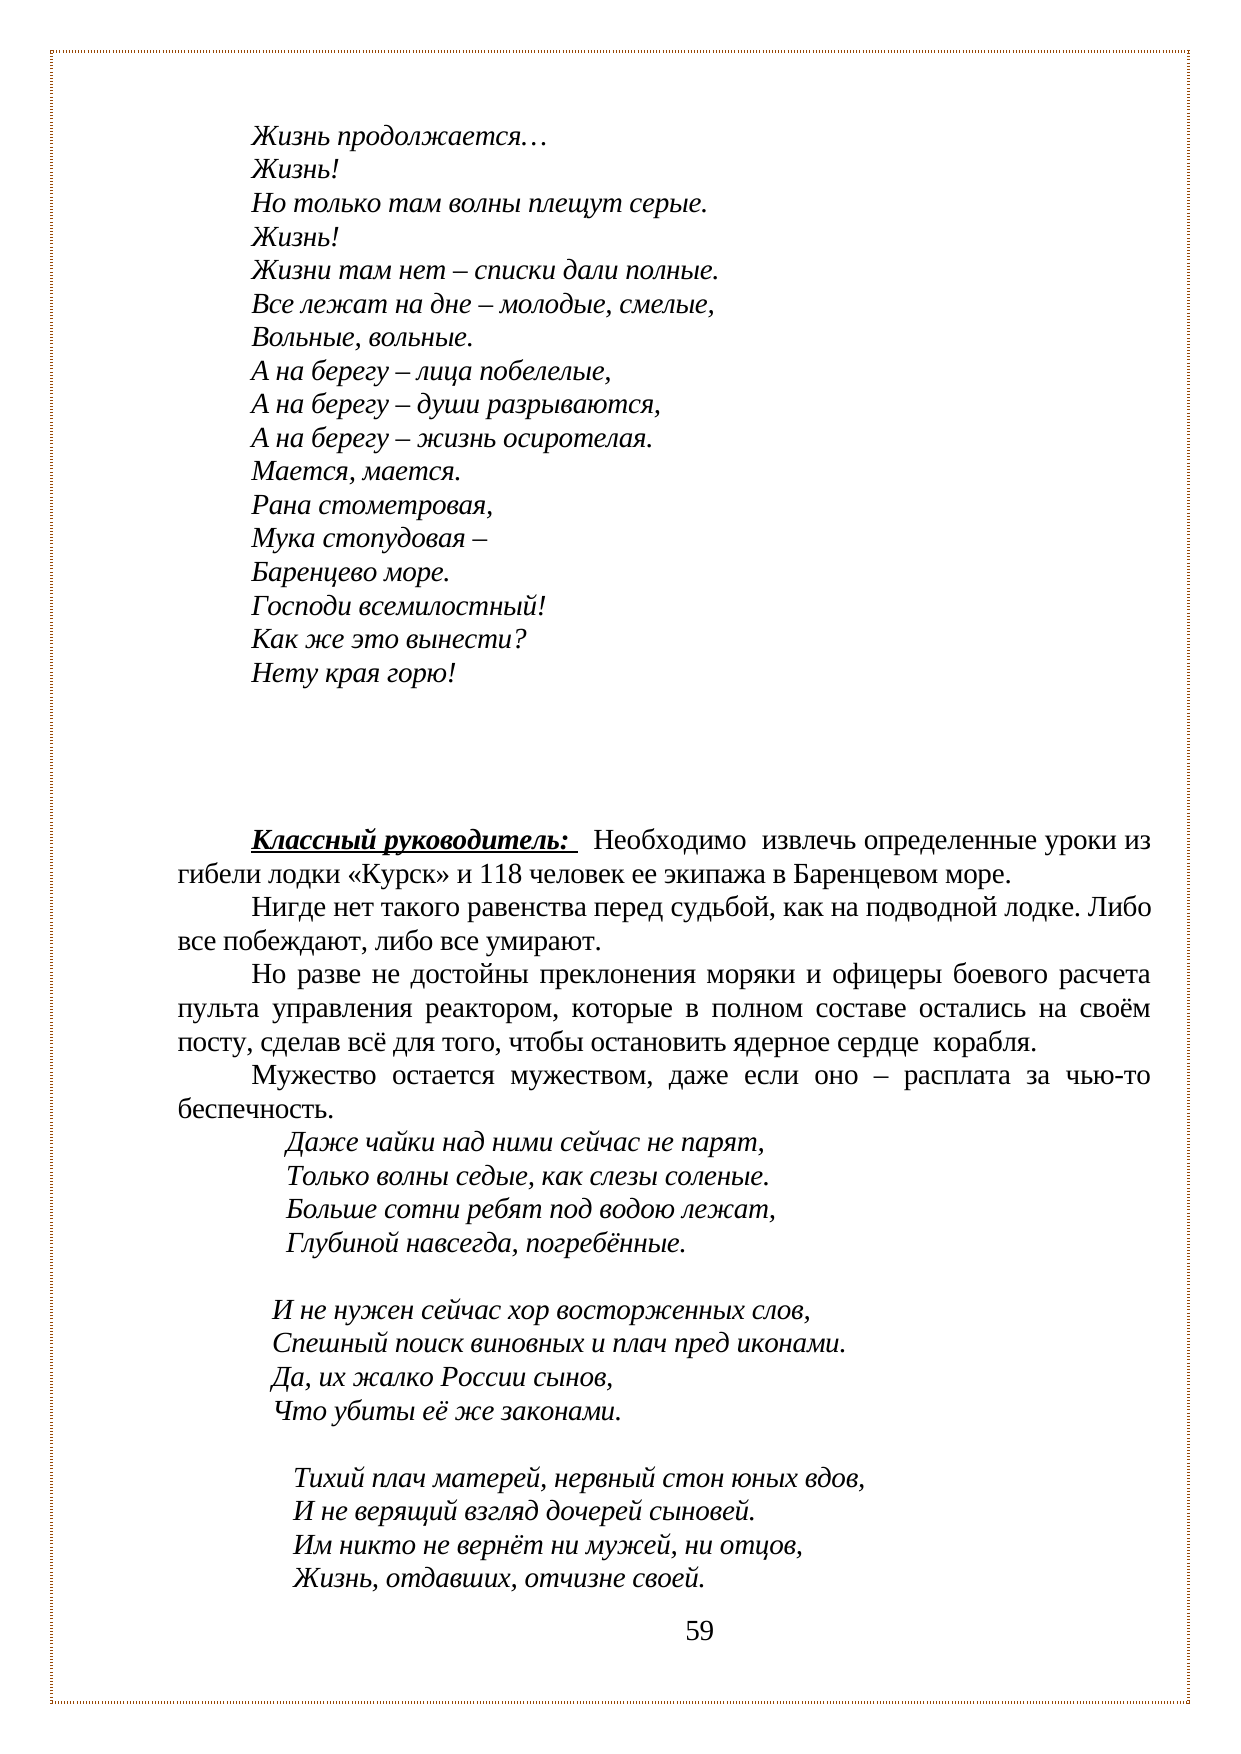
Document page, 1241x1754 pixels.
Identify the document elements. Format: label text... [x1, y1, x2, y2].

text И не верящий взгляд дочерей сыновей. [177, 1493, 1152, 1527]
text Господи всемилостный! [177, 588, 1152, 621]
text Нигде нет такого равенства перед судьбой, как на подводной лодке. Либо все побеждают, либо все умирают. [177, 889, 1152, 957]
text А на берегу – души разрываются, [177, 386, 1152, 420]
text Жизнь продолжается… [177, 118, 1152, 152]
text Вольные, вольные. [177, 319, 1152, 353]
text Мается, мается. [177, 453, 1152, 487]
text Жизни там нет – списки дали полные. [177, 252, 1152, 286]
text Рана стометровая, [177, 487, 1152, 521]
text Спешный поиск виновных и плач пред иконами. [177, 1326, 1152, 1359]
text Но разве не достойны преклонения моряки и офицеры боевого расчета пульта управления реактором, которые в полном составе остались на своём посту, сделав всё для того, чтобы остановить ядерное сердце корабля. [177, 957, 1152, 1057]
text Жизнь! [177, 152, 1152, 185]
text Им никто не вернёт ни мужей, ни отцов, [177, 1527, 1152, 1560]
text Больше сотни ребят под водою лежат, [177, 1191, 1152, 1225]
text Жизнь, отдавших, отчизне своей. [177, 1560, 1152, 1594]
text И не нужен сейчас хор восторженных слов, [177, 1292, 1152, 1326]
text Баренцево море. [177, 554, 1152, 588]
text Да, их жалко России сынов, [177, 1359, 1152, 1393]
text Как же это вынести? [177, 621, 1152, 655]
text Мужество остается мужеством, даже если оно – расплата за чью-то беспечность. [177, 1057, 1152, 1124]
text Но только там волны плещут серые. [177, 185, 1152, 219]
text Классный руководитель: Необходимо извлечь определенные уроки из гибели лодки «Курск» и 118 человек ее экипажа в Баренцевом море. [177, 822, 1152, 889]
text Даже чайки над ними сейчас не парят, [177, 1124, 1152, 1158]
text А на берегу – жизнь осиротелая. [177, 420, 1152, 453]
text Все лежат на дне – молодые, смелые, [177, 286, 1152, 319]
text Что убиты её же законами. [177, 1393, 1152, 1426]
text Нету края горю! [177, 655, 1152, 688]
text Мука стопудовая – [177, 521, 1152, 554]
text А на берегу – лица побелелые, [177, 353, 1152, 386]
text Жизнь! [177, 219, 1152, 252]
text Тихий плач матерей, нервный стон юных вдов, [177, 1460, 1152, 1493]
text Глубиной навсегда, погребённые. [177, 1225, 1152, 1258]
text Только волны седые, как слезы соленые. [177, 1158, 1152, 1191]
